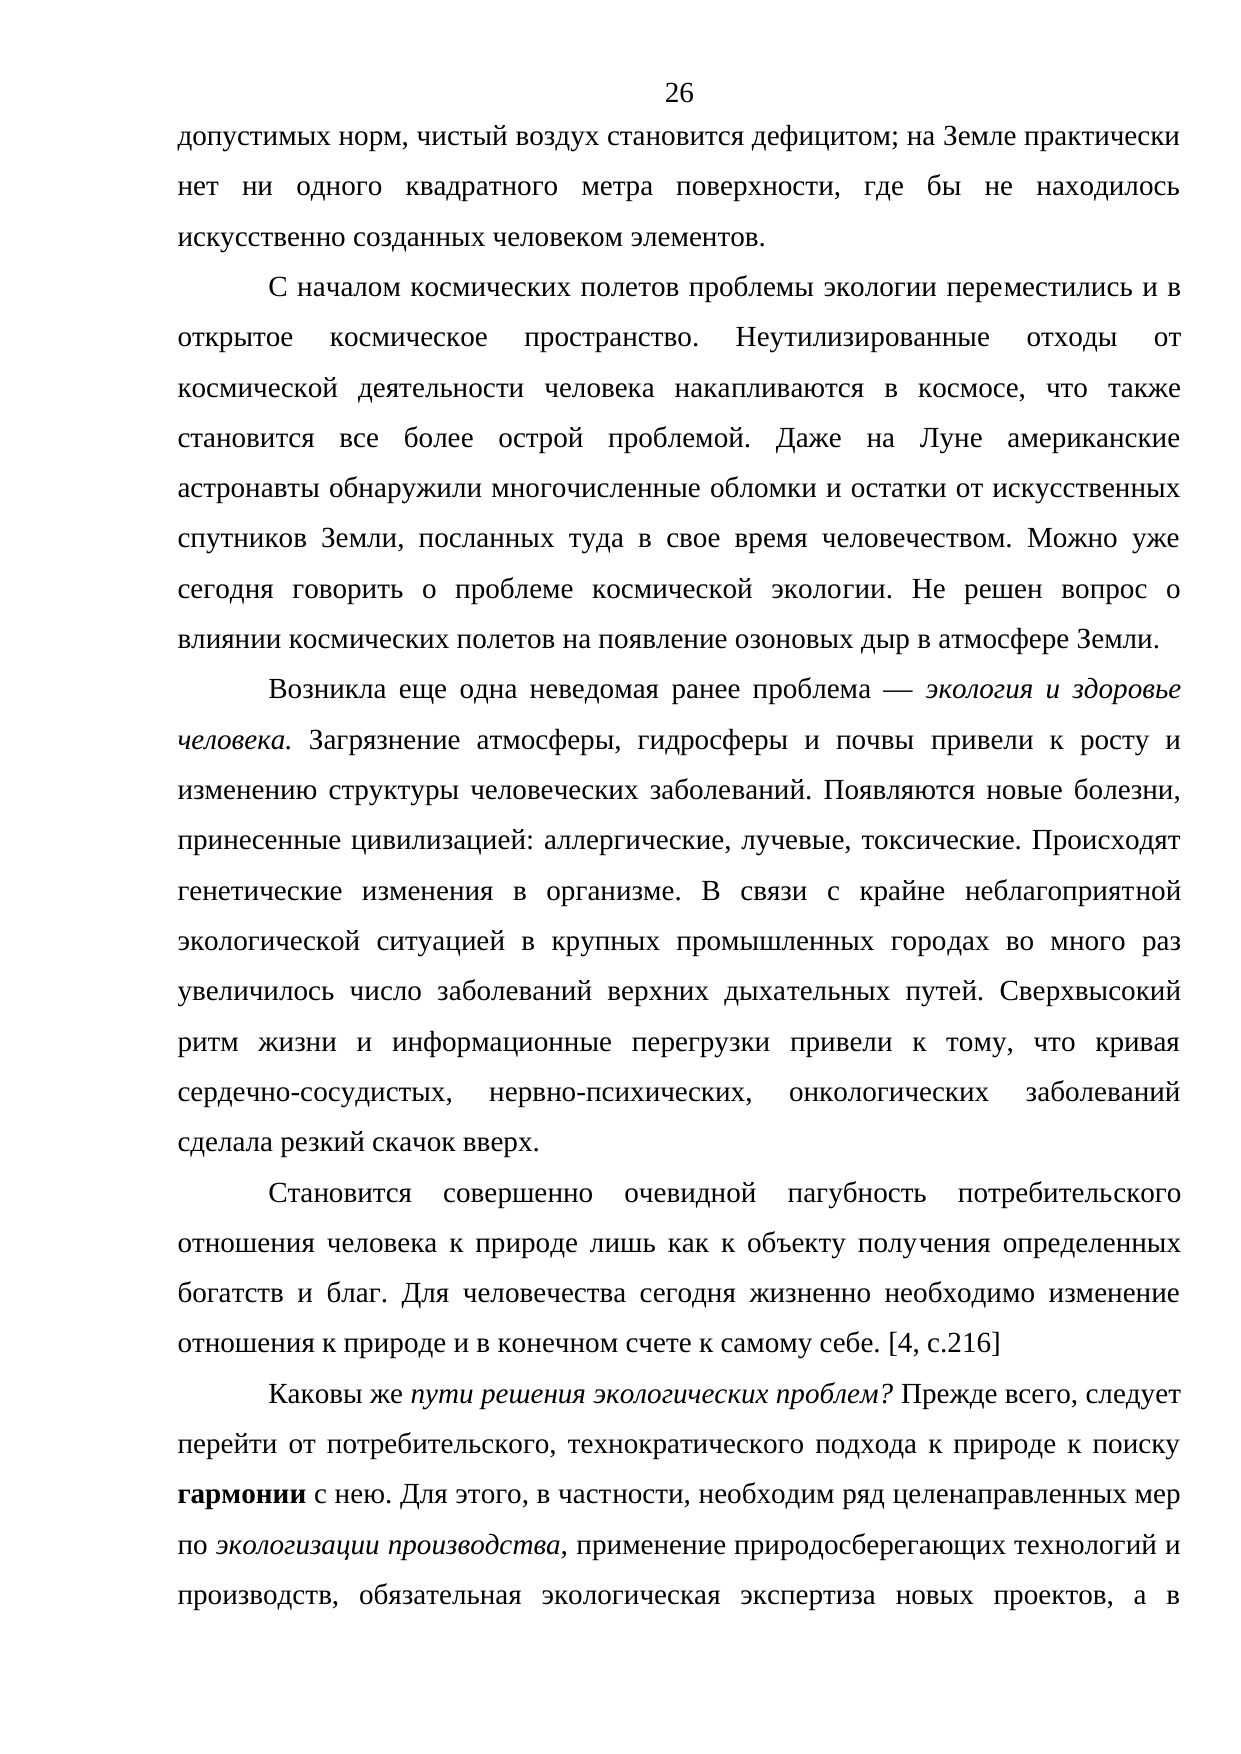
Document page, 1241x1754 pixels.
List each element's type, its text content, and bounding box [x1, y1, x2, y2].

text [177, 1376, 1181, 1611]
text Становится совершенно очевидной пагубность потребительского отношения человека к природе лишь как к объекту получения определенных богатств и благ. Для человечества сегодня жизненно необходимо изменение отношения к природе и в конечном счете к самому себе. [4, с.216] [177, 1175, 1181, 1359]
text Возникла еще одна неведомая ранее проблема — экология и здоровье человека. Загрязнение атмосферы, гидросферы и почвы привели к росту и изменению структуры человеческих заболеваний. Появляются новые болезни, принесенные цивилизацией: аллергические, лучевые, токсические. Происходят генетические изменения в организме. В связи с крайне неблагоприятной экологической ситуацией в крупных промышленных городах во много раз увеличилось число заболеваний верхних дыхательных путей. Сверхвысокий ритм жизни и информационные перегрузки привели к тому, что кривая сердечно-сосудистых, нервно-психических, онкологических заболеваний сделала резкий скачок вверх. [177, 672, 1181, 1158]
text С началом космических полетов проблемы экологии переместились и в открытое космическое пространство. Неутилизированные отходы от космической деятельности человека накапливаются в космосе, что также становится все более острой проблемой. Даже на Луне американские астронавты обнаружили многочисленные обломки и остатки от искусственных спутников Земли, посланных туда в свое время человечеством. Можно уже сегодня говорить о проблеме космической экологии. Не решен вопрос о влиянии космических полетов на появление озоновых дыр в атмосфере Земли. [177, 269, 1181, 655]
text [177, 118, 1181, 252]
